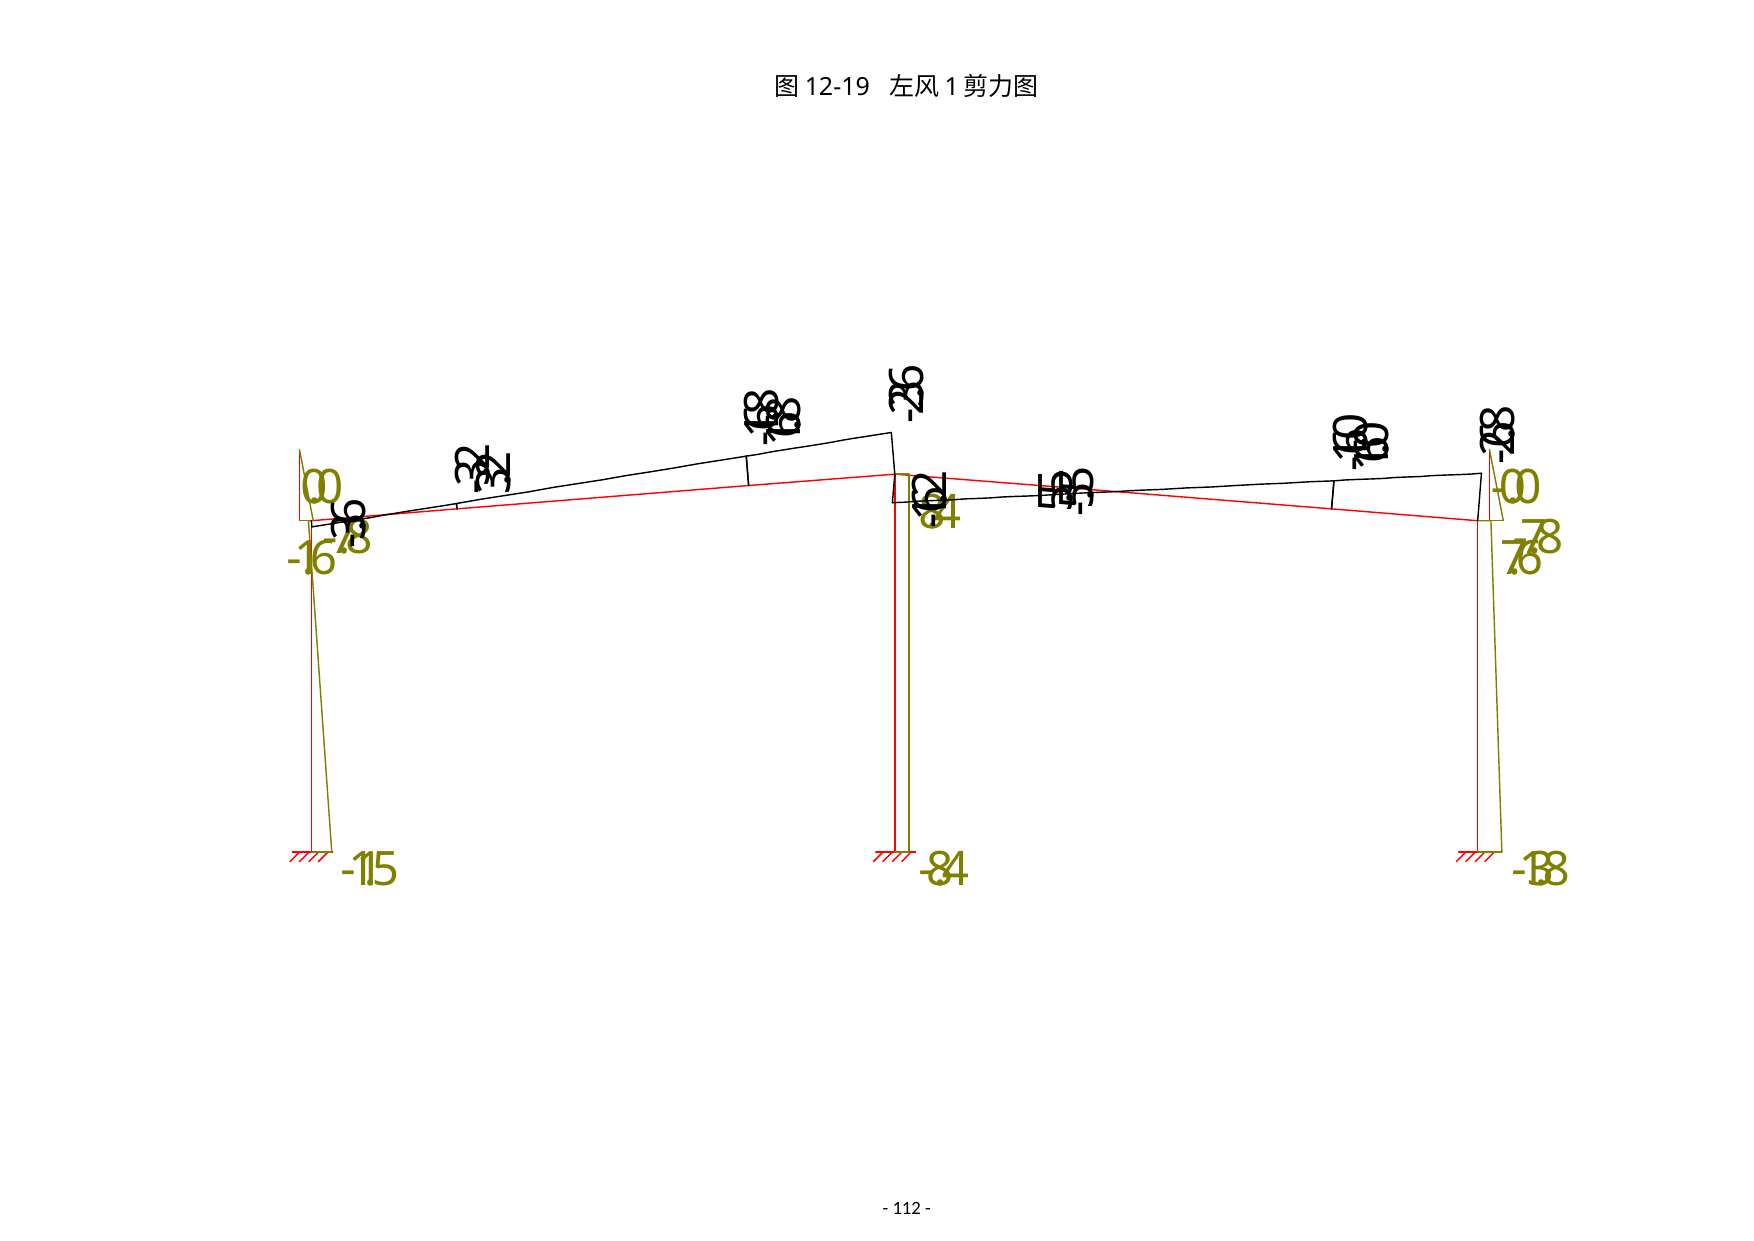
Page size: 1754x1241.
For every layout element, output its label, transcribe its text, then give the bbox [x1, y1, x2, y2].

text 图12-19 左风1剪力图 [148, 61, 1665, 108]
